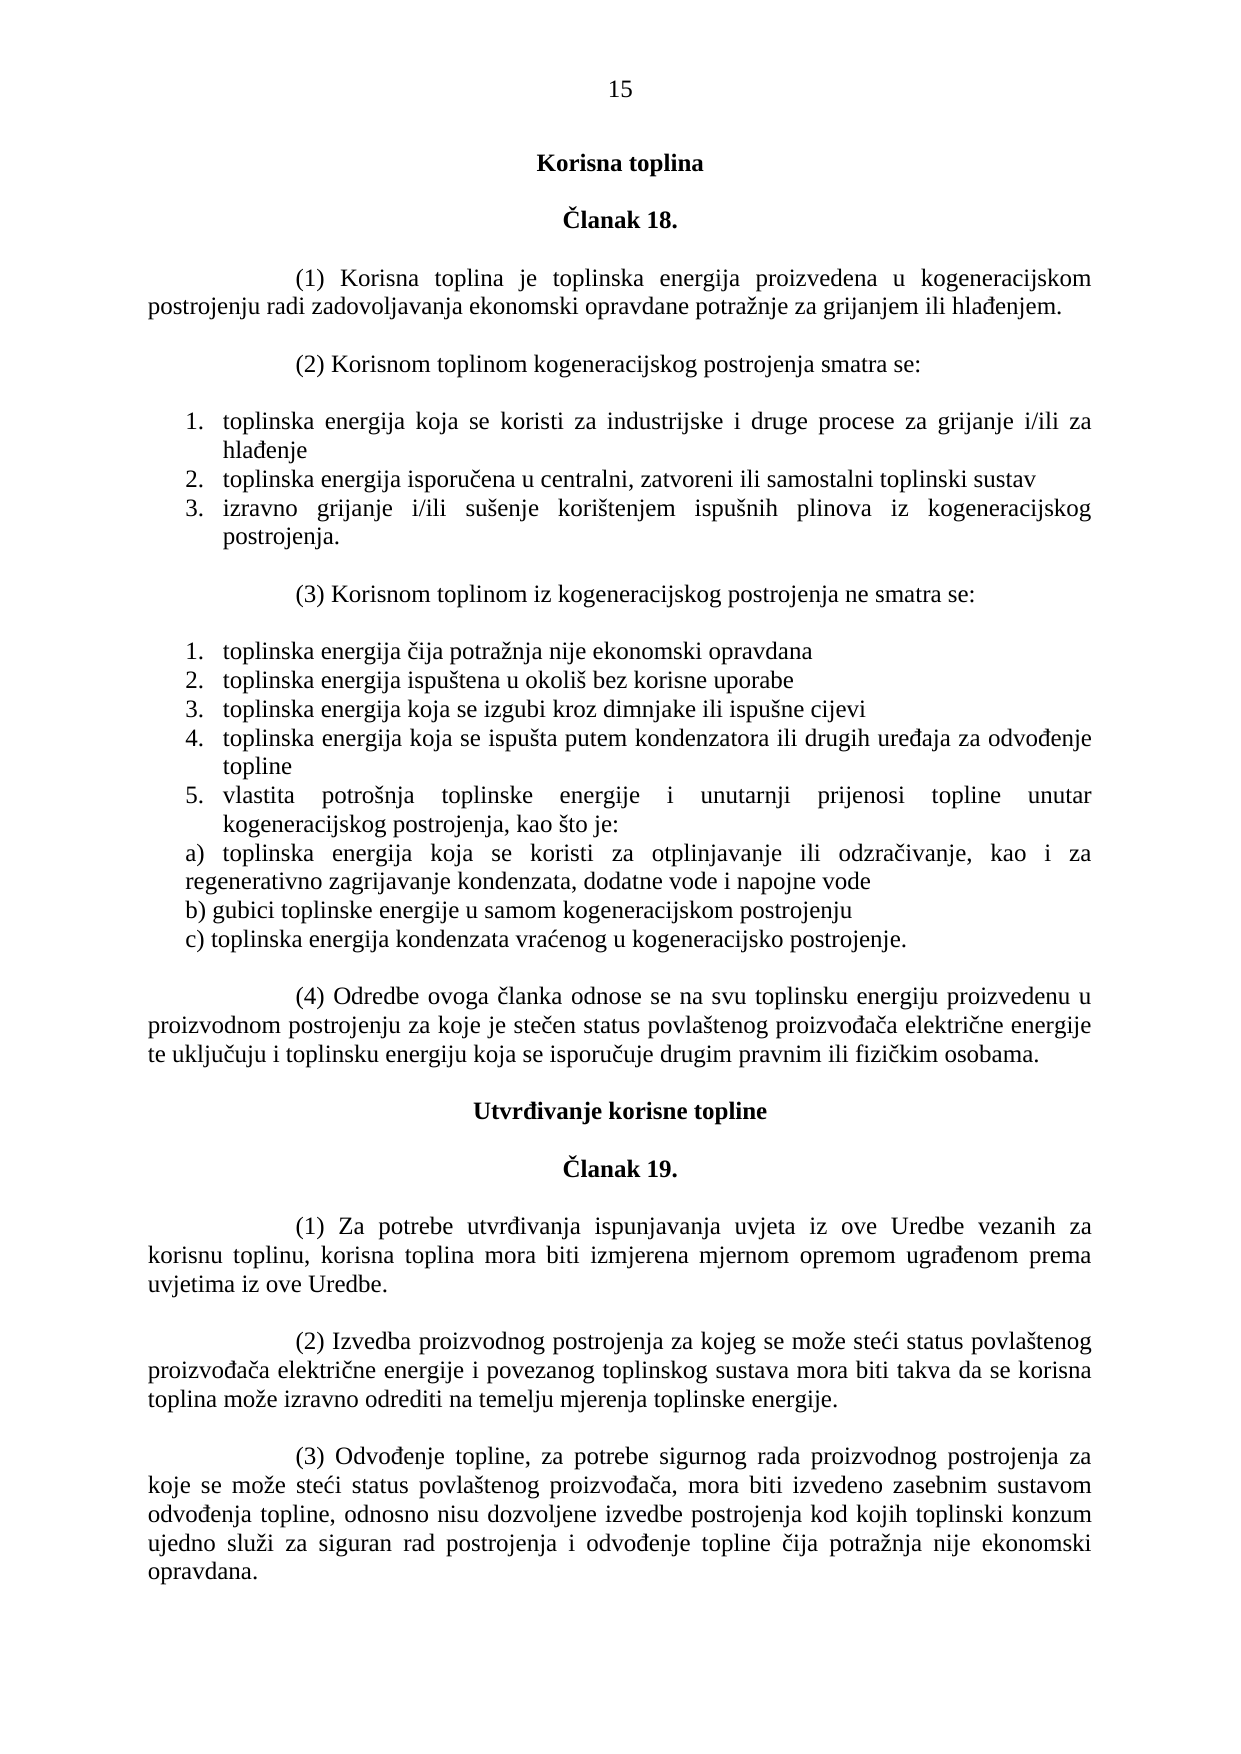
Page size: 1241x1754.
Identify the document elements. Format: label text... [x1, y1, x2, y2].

text (4) Odredbe ovoga članka odnose se na svu toplinsku energiju proizvedenu u proizvodnom postrojenju za koje je stečen status povlaštenog proizvođača električne energije te uključuju i toplinsku energiju koja se isporučuje drugim pravnim ili fizičkim osobama. [148, 981, 1093, 1068]
list toplinska energija isporučena u centralni, zatvoreni ili samostalni toplinski sustav [185, 464, 1093, 493]
subtitle Članak 19. [148, 1154, 1093, 1183]
list toplinska energija koja se koristi za industrijske i druge procese za grijanje i/ili za hlađenje [185, 406, 1093, 464]
text (3) Odvođenje topline, za potrebe sigurnog rada proizvodnog postrojenja za koje se može steći status povlaštenog proizvođača, mora biti izvedeno zasebnim sustavom odvođenja topline, odnosno nisu dozvoljene izvedbe postrojenja kod kojih toplinski konzum ujedno služi za siguran rad postrojenja i odvođenje topline čija potražnja nije ekonomski opravdana. [148, 1441, 1093, 1585]
text b) gubici toplinske energije u samom kogeneracijskom postrojenju [185, 895, 1093, 924]
text (2) Izvedba proizvodnog postrojenja za kojeg se može steći status povlaštenog proizvođača električne energije i povezanog toplinskog sustava mora biti takva da se korisna toplina može izravno odrediti na temelju mjerenja toplinske energije. [148, 1326, 1093, 1413]
list toplinska energija koja se ispušta putem kondenzatora ili drugih uređaja za odvođenje topline [185, 723, 1093, 780]
subtitle Korisna toplina [148, 148, 1093, 176]
list toplinska energija ispuštena u okoliš bez korisne uporabe [185, 665, 1093, 694]
list toplinska energija čija potražnja nije ekonomski opravdana [185, 636, 1093, 665]
list izravno grijanje i/ili sušenje korištenjem ispušnih plinova iz kogeneracijskog postrojenja. [185, 493, 1093, 550]
list vlastita potrošnja toplinske energije i unutarnji prijenosi topline unutar kogeneracijskog postrojenja, kao što je: [185, 780, 1093, 838]
text (2) Korisnom toplinom kogeneracijskog postrojenja smatra se: [148, 349, 1093, 378]
subtitle Utvrđivanje korisne topline [148, 1096, 1093, 1125]
text c) toplinska energija kondenzata vraćenog u kogeneracijsko postrojenje. [185, 924, 1093, 953]
subtitle Članak 18. [148, 205, 1093, 234]
text (3) Korisnom toplinom iz kogeneracijskog postrojenja ne smatra se: [148, 579, 1093, 608]
text (1) Korisna toplina je toplinska energija proizvedena u kogeneracijskom postrojenju radi zadovoljavanja ekonomski opravdane potražnje za grijanjem ili hlađenjem. [148, 263, 1093, 320]
text (1) Za potrebe utvrđivanja ispunjavanja uvjeta iz ove Uredbe vezanih za korisnu toplinu, korisna toplina mora biti izmjerena mjernom opremom ugrađenom prema uvjetima iz ove Uredbe. [148, 1211, 1093, 1298]
list toplinska energija koja se izgubi kroz dimnjake ili ispušne cijevi [185, 694, 1093, 723]
text a) toplinska energija koja se koristi za otplinjavanje ili odzračivanje, kao i za regenerativno zagrijavanje kondenzata, dodatne vode i napojne vode [185, 838, 1093, 895]
